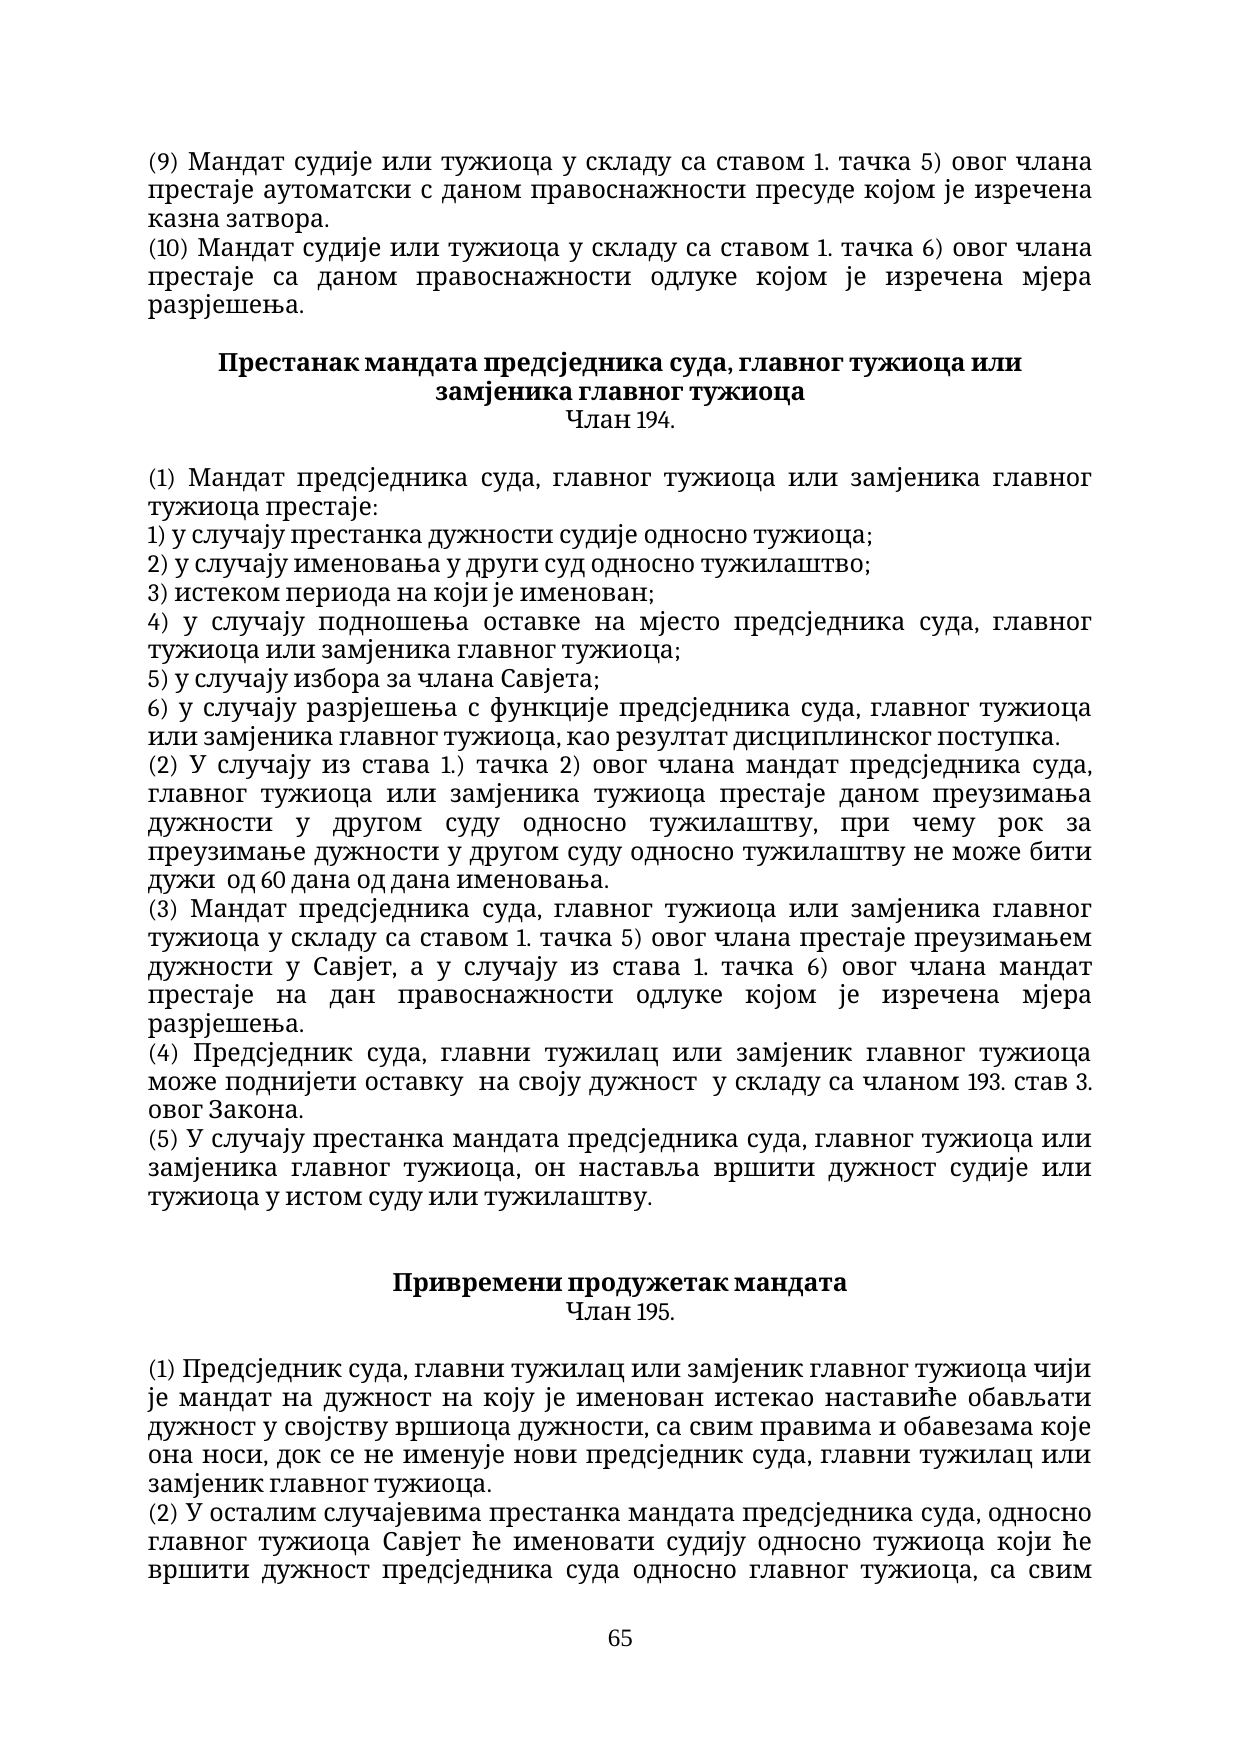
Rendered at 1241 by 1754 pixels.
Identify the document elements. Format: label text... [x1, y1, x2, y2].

text (9) Мандат судије или тужиоца у складу са ставом 1. тачка 5) овог члана престаје аутоматски с даном правоснажности пресуде којом је изречена казна затвора. [148, 148, 1093, 234]
text 3) истеком периода на који је именован; [148, 579, 1093, 608]
text (4) Предсједник суда, главни тужилац или замјеник главног тужиоца може поднијети оставку на своју дужност у складу са чланом 193. став 3. овог Закона. [148, 1039, 1093, 1125]
text (1) Мандат предсједника суда, главног тужиоца или замјеника главног тужиоца престаје: [148, 464, 1093, 521]
text 5) у случају избора за члана Савјета; [148, 665, 1093, 694]
text Члан 194. [148, 406, 1093, 435]
text (1) Предсједник суда, главни тужилац или замјеник главног тужиоца чији је мандат на дужност на коју је именован истекао наставиће обављати дужност у својству вршиоца дужности, са свим правима и обавезама које она носи, док се не именује нови предсједник суда, главни тужилац или замјеник главног тужиоца. [148, 1355, 1093, 1499]
text Престанак мандата предсједника суда, главног тужиоца или замјеника главног тужиоца [148, 349, 1093, 406]
text Члан 195. [148, 1298, 1093, 1326]
text 1) у случају престанка дужности судије односно тужиоца; [148, 521, 1093, 550]
text (2) У случају из става 1.) тачка 2) овог члана мандат предсједника суда, главног тужиоца или замјеника тужиоца престаје даном преузимања дужности у другом суду односно тужилаштву, при чему рок за преузимање дужности у другом суду односно тужилаштву не може бити дужи од 60 дана од дана именовања. [148, 751, 1093, 895]
text (5) У случају престанка мандата предсједника суда, главног тужиоца или замјеника главног тужиоца, он наставља вршити дужност судије или тужиоца у истом суду или тужилаштву. [148, 1125, 1093, 1211]
text 2) у случају именовања у други суд односно тужилаштво; [148, 550, 1093, 579]
text Привремени продужетак мандата [148, 1269, 1093, 1298]
text 4) у случају подношења оставке на мјесто предсједника суда, главног тужиоца или замјеника главног тужиоца; [148, 608, 1093, 665]
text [148, 1499, 1093, 1585]
text (10) Мандат судије или тужиоца у складу са ставом 1. тачка 6) овог члана престаје са даном правоснажности одлуке којом је изречена мјера разрјешења. [148, 234, 1093, 320]
text 6) у случају разрјешења с функције предсједника суда, главног тужиоца или замјеника главног тужиоца, као резултат дисциплинског поступка. [148, 694, 1093, 751]
text (3) Мандат предсједника суда, главног тужиоца или замјеника главног тужиоца у складу са ставом 1. тачка 5) овог члана престаје преузимањем дужности у Савјет, а у случају из става 1. тачка 6) овог члана мандат престаје на дан правоснажности одлуке којом је изречена мјера разрјешења. [148, 895, 1093, 1039]
